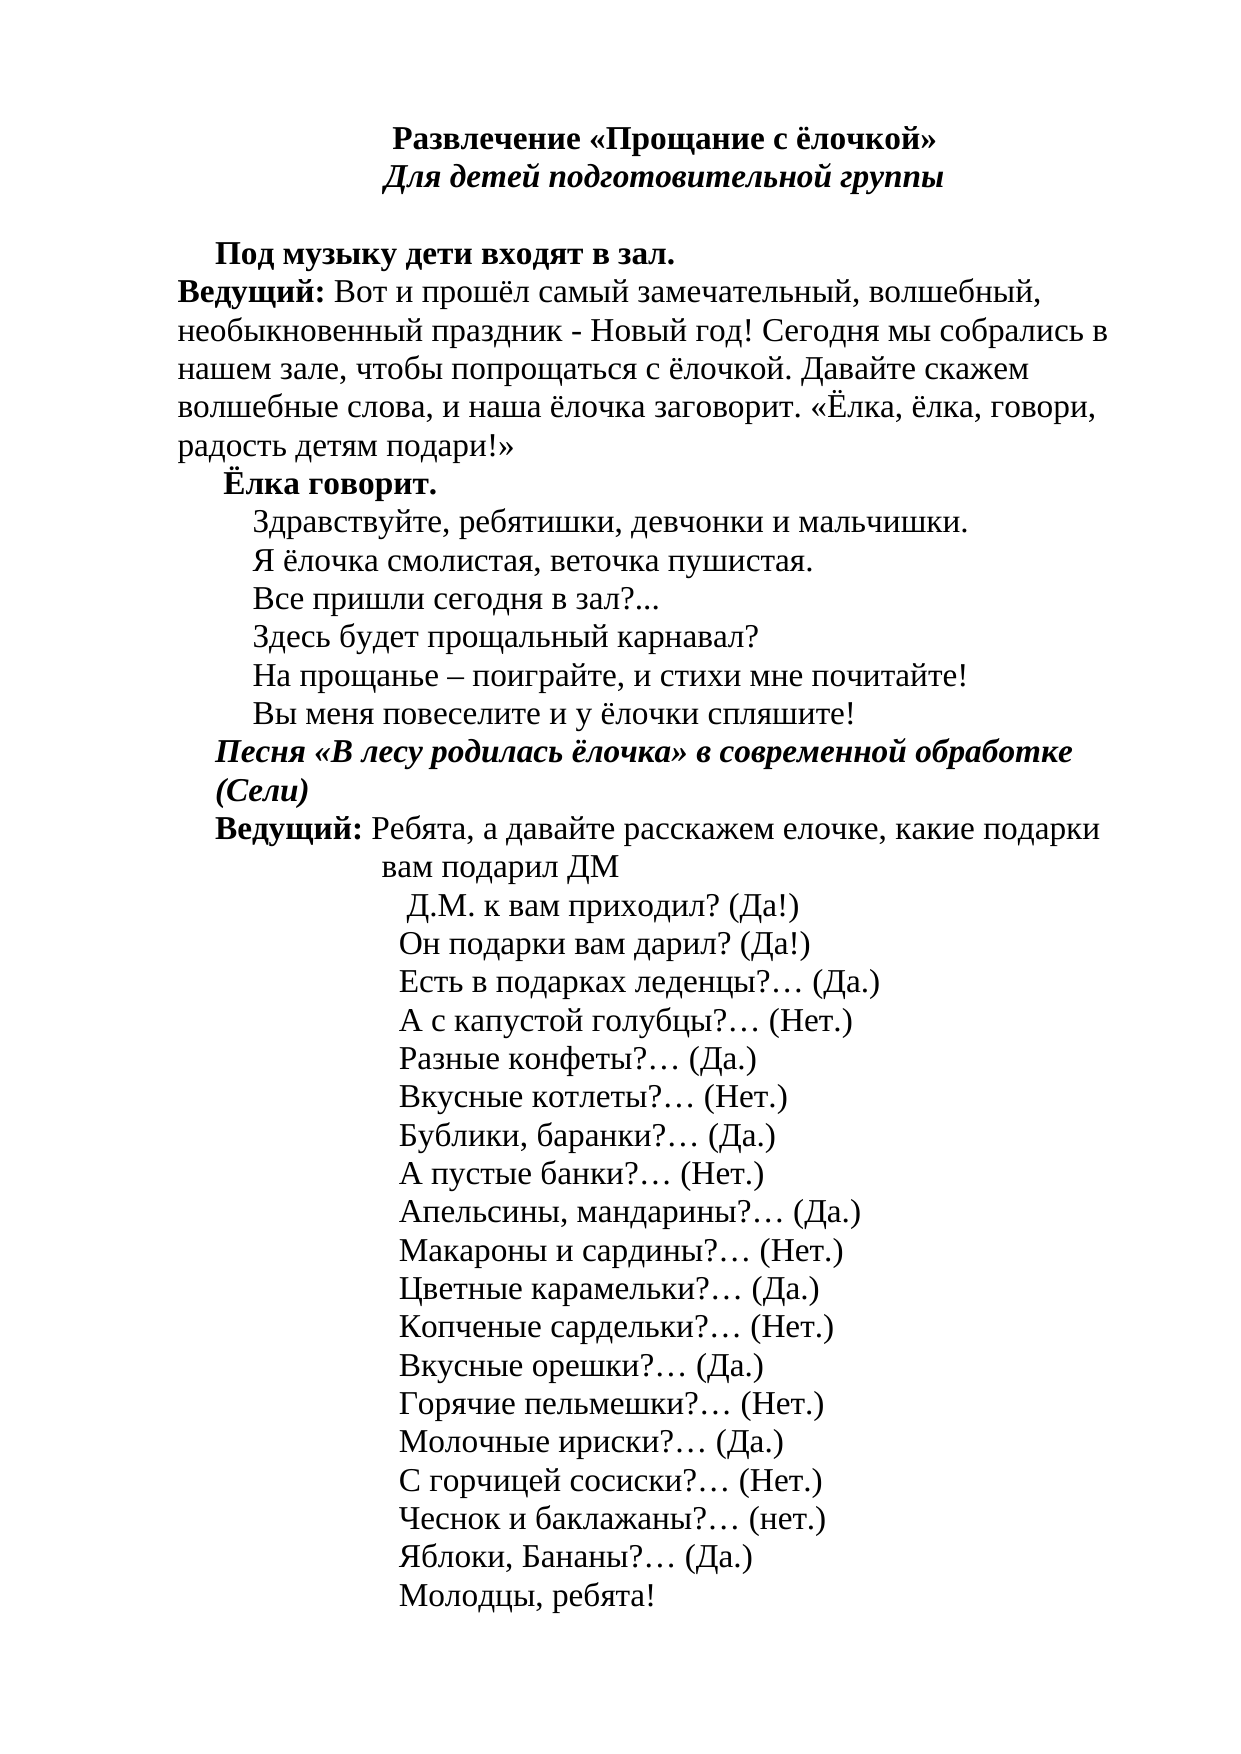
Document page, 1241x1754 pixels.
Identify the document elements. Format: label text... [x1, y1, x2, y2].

text Все пришли сегодня в зал?... [252, 578, 1152, 616]
text Я ёлочка смолистая, веточка пушистая. [252, 540, 1152, 578]
text Разные конфеты?… (Да.) [177, 1038, 1152, 1076]
text Макароны и сардины?… (Нет.) [177, 1230, 1152, 1268]
text Молодцы, ребята! [177, 1575, 1152, 1613]
text Чеснок и баклажаны?… (нет.) [177, 1498, 1152, 1536]
text Цветные карамельки?… (Да.) [177, 1268, 1152, 1306]
text Апельсины, мандарины?… (Да.) [177, 1191, 1152, 1230]
text Ведущий: Ребята, а давайте расскажем елочке, какие подарки [215, 808, 1152, 846]
text Для детей подготовительной группы [177, 156, 1152, 195]
text Горячие пельмешки?… (Нет.) [177, 1383, 1152, 1421]
text С горчицей сосиски?… (Нет.) [177, 1460, 1152, 1498]
text Копченые сардельки?… (Нет.) [177, 1306, 1152, 1345]
text Под музыку дети входят в зал. [215, 233, 1152, 271]
text Ёлка говорит. [215, 463, 1152, 501]
text А с капустой голубцы?… (Нет.) [177, 1000, 1152, 1038]
text Он подарки вам дарил? (Да!) [177, 923, 1152, 961]
text Развлечение «Прощание с ёлочкой» [177, 118, 1152, 156]
text Вкусные орешки?… (Да.) [177, 1345, 1152, 1383]
text Здравствуйте, ребятишки, девчонки и мальчишки. [252, 501, 1152, 540]
text вам подарил ДМ [215, 846, 1152, 885]
text Д.М. к вам приходил? (Да!) [215, 885, 1152, 923]
text А пустые банки?… (Нет.) [177, 1153, 1152, 1191]
text Молочные ириски?… (Да.) [177, 1421, 1152, 1460]
text Вы меня повеселите и у ёлочки спляшите! [252, 693, 1152, 731]
text Яблоки, Бананы?… (Да.) [177, 1536, 1152, 1575]
text На прощанье – поиграйте, и стихи мне почитайте! [252, 655, 1152, 693]
text Вкусные котлеты?… (Нет.) [177, 1076, 1152, 1115]
text Ведущий: Вот и прошёл самый замечательный, волшебный, необыкновенный праздник - Новый год! Сегодня мы собрались в нашем зале, чтобы попрощаться с ёлочкой. Давайте скажем волшебные слова, и наша ёлочка заговорит. «Ёлка, ёлка, говори, радость детям подари!» [177, 271, 1152, 463]
text Бублики, баранки?… (Да.) [177, 1115, 1152, 1153]
text Песня «В лесу родилась ёлочка» в современной обработке (Сели) [215, 731, 1152, 808]
text Здесь будет прощальный карнавал? [252, 616, 1152, 655]
text Есть в подарках леденцы?… (Да.) [177, 961, 1152, 1000]
